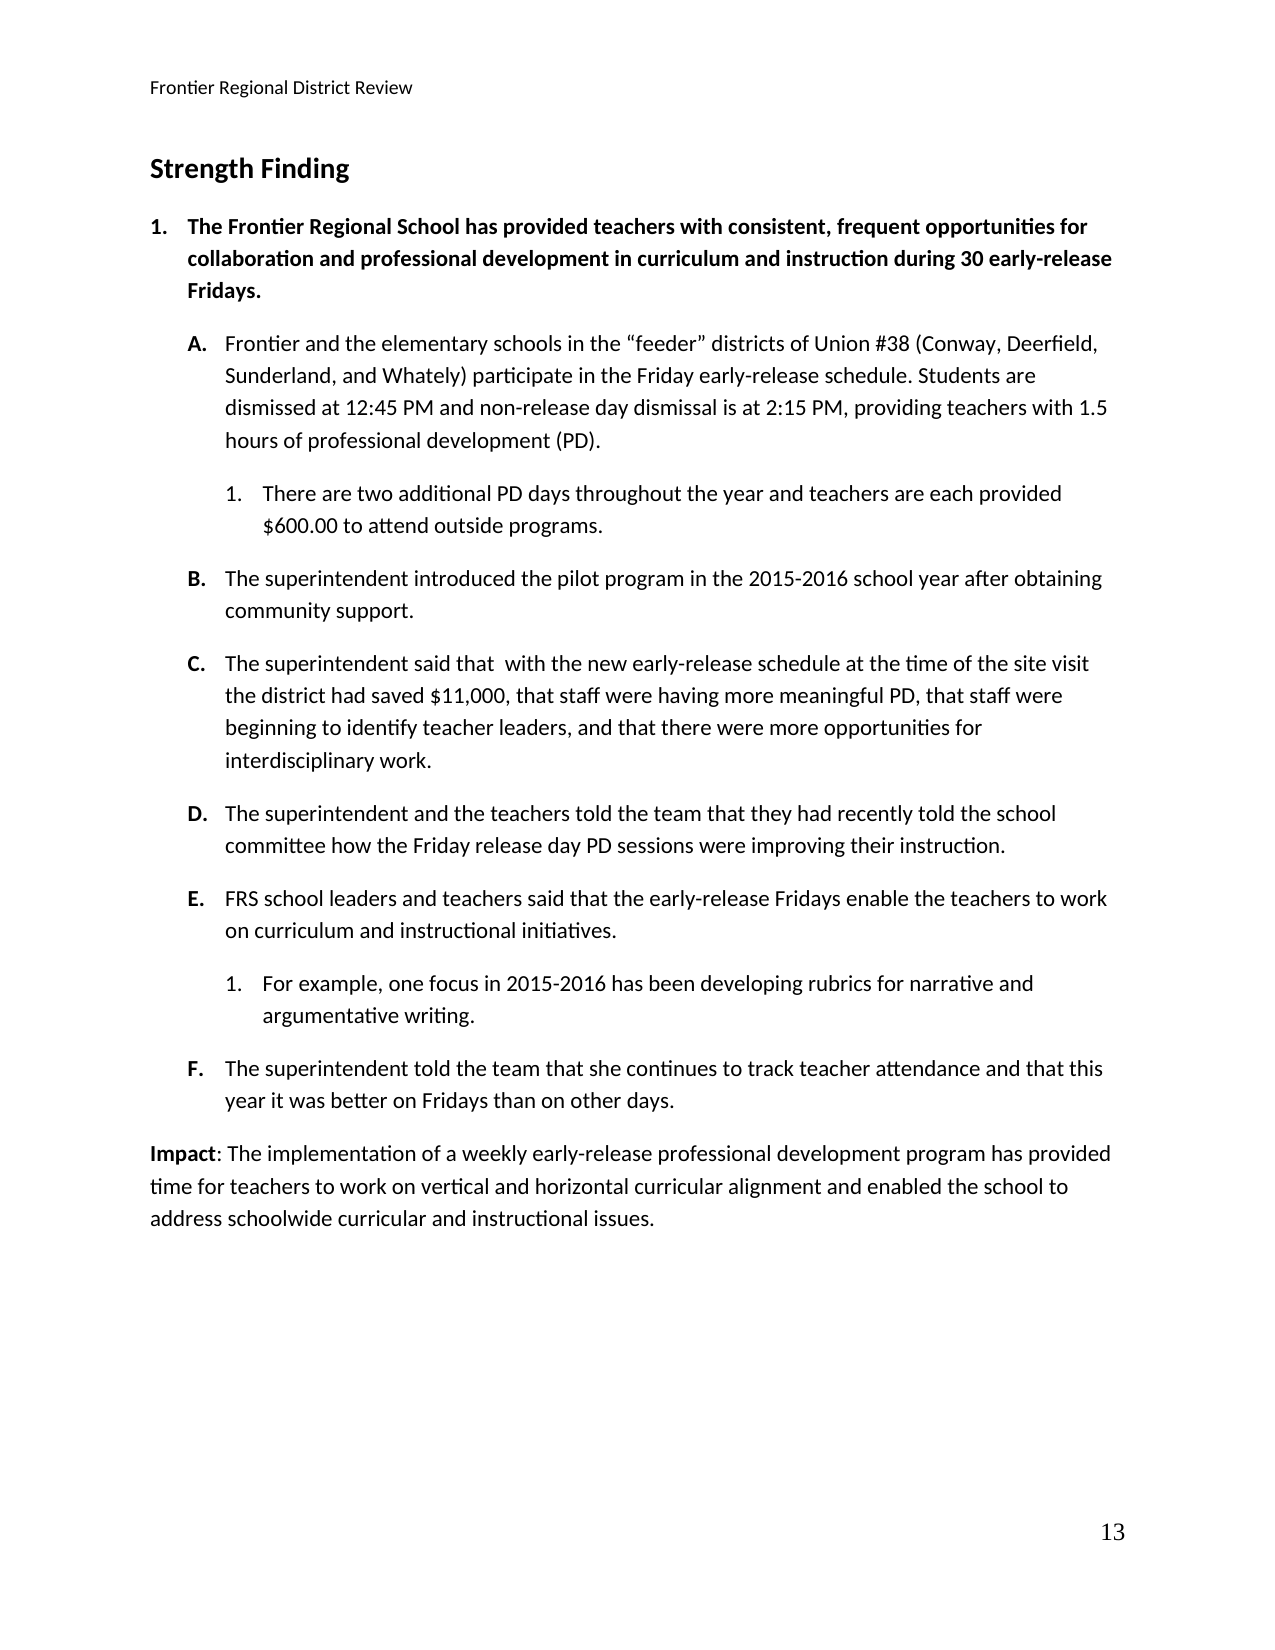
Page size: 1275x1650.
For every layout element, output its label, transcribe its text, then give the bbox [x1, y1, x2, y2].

text Strength Finding [150, 150, 1125, 186]
text Impact: The implementation of a weekly early-release professional development program has provided time for teachers to work on vertical and horizontal curricular alignment and enabled the school to address schoolwide curricular and instructional issues. [150, 1139, 1125, 1232]
text 1. The Frontier Regional School has provided teachers with consistent, frequent opportunities for collaboration and professional development in curriculum and instruction during 30 early-release Fridays. [150, 212, 1125, 304]
text C. The superintendent said that with the new early-release schedule at the time of the site visit the district had saved $11,000, that staff were having more meaningful PD, that staff were beginning to identify teacher leaders, and that there were more opportunities for interdisciplinary work. [150, 649, 1125, 774]
list The superintendent introduced the pilot program in the 2015-2016 school year after obtaining community support. [187, 564, 1125, 624]
text E. FRS school leaders and teachers said that the early-release Fridays enable the teachers to work on curriculum and instructional initiatives. [150, 884, 1125, 944]
text F. The superintendent told the team that she continues to track teacher attendance and that this year it was better on Fridays than on other days. [150, 1054, 1125, 1114]
list There are two additional PD days throughout the year and teachers are each provided $600.00 to attend outside programs. [225, 479, 1125, 539]
text 1. For example, one focus in 2015-2016 has been developing rubrics for narrative and argumentative writing. [150, 969, 1125, 1029]
text D. The superintendent and the teachers told the team that they had recently told the school committee how the Friday release day PD sessions were improving their instruction. [150, 799, 1125, 859]
list Frontier and the elementary schools in the “feeder” districts of Union #38 (Conway, Deerfield, Sunderland, and Whately) participate in the Friday early-release schedule. Students are dismissed at 12:45 PM and non-release day dismissal is at 2:15 PM, providing teachers with 1.5 hours of professional development (PD). [187, 329, 1125, 454]
